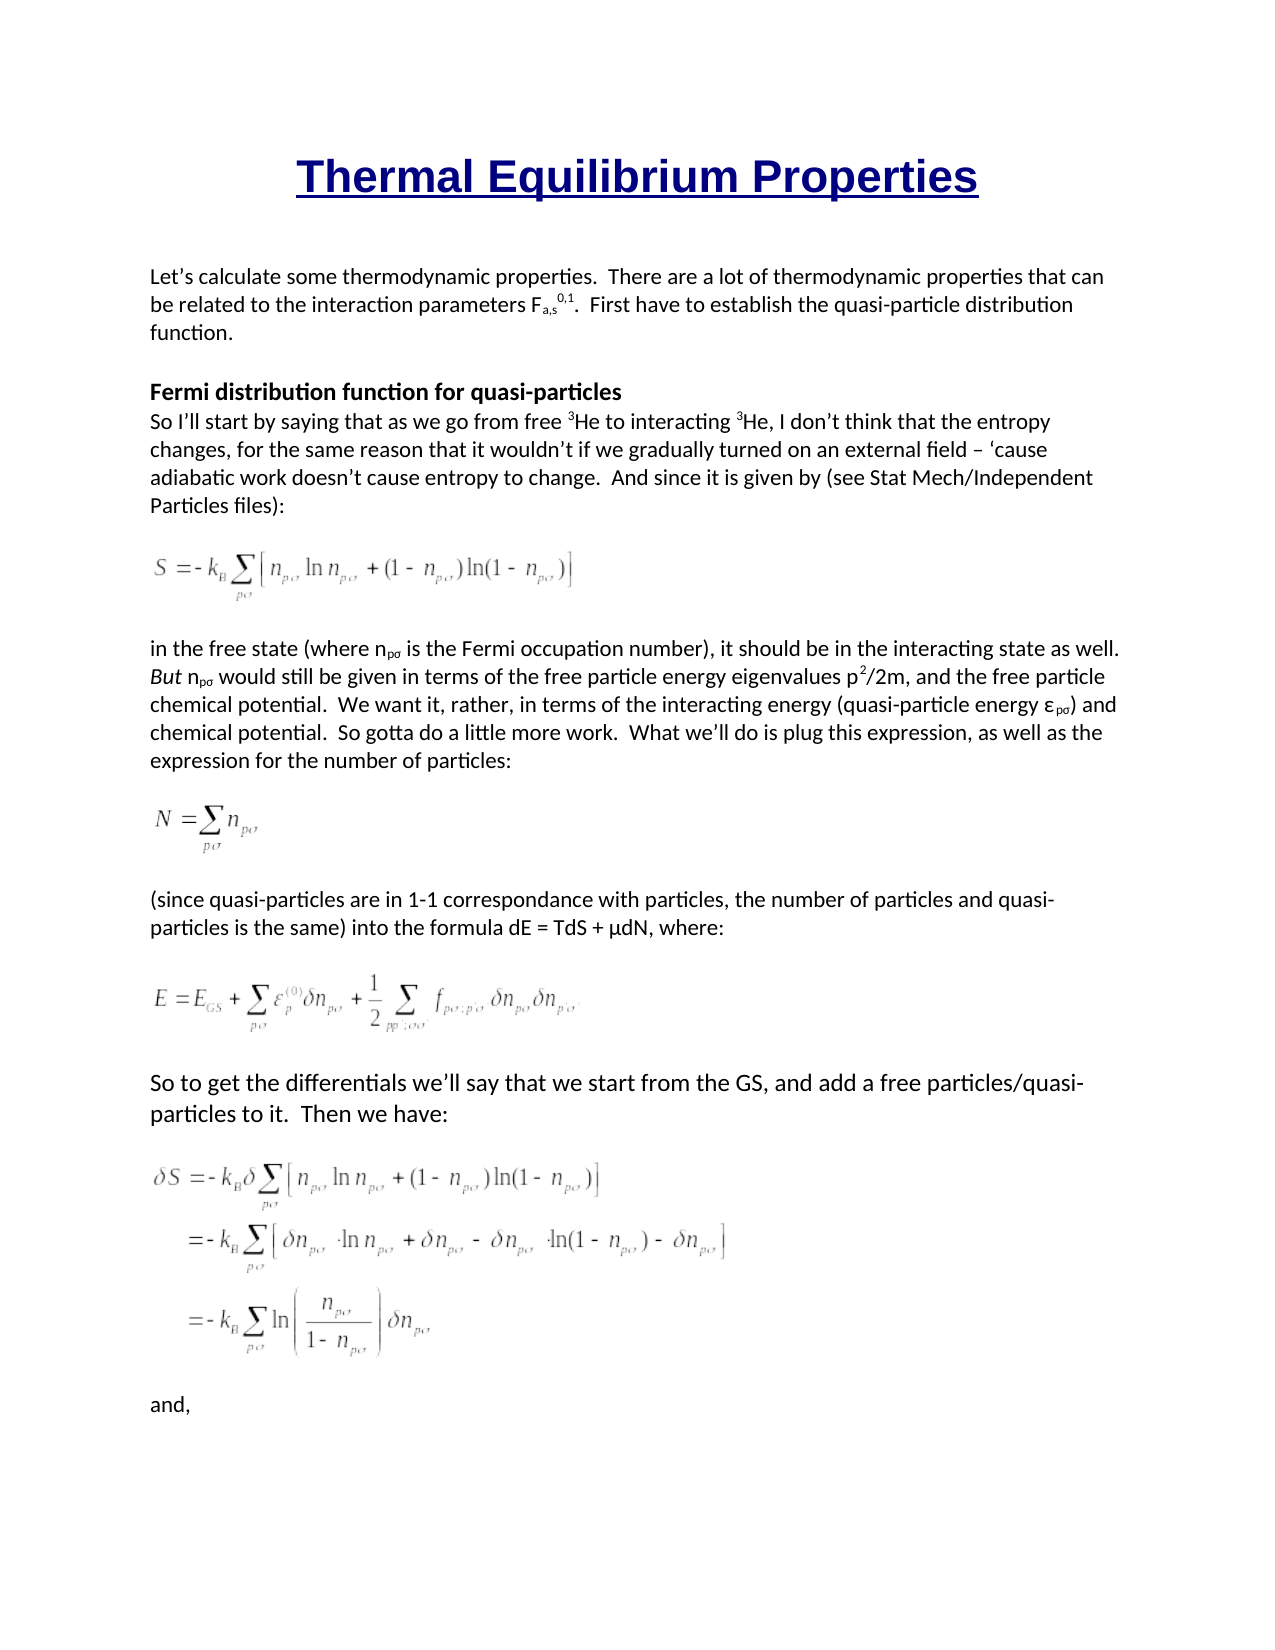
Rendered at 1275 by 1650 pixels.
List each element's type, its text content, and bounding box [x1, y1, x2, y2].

text (since quasi-particles are in 1-1 correspondance with particles, the number of particles and quasi-particles is the same) into the formula dE = TdS + μdN, where: [150, 885, 1125, 941]
text and, [150, 1391, 1125, 1419]
text in the free state (where npσ is the Fermi occupation number), it should be in the interacting state as well. But npσ would still be given in terms of the free particle energy eigenvalues p2/2m, and the free particle chemical potential. We want it, rather, in terms of the interacting energy (quasi-particle energy εpσ) and chemical potential. So gotta do a little more work. What we’ll do is plug this expression, as well as the expression for the number of particles: [150, 634, 1125, 774]
text So I’ll start by saying that as we go from free 3He to interacting 3He, I don’t think that the entropy changes, for the same reason that it wouldn’t if we gradually turned on an external field – ‘cause adiabatic work doesn’t cause entropy to change. And since it is given by (see Stat Mech/Independent Particles files): [150, 407, 1125, 519]
text Let’s calculate some thermodynamic properties. There are a lot of thermodynamic properties that can be related to the interaction parameters Fa,s0,1. First have to establish the quasi-particle distribution function. [150, 262, 1125, 346]
text So to get the differentials we’ll say that we start from the GS, and add a free particles/quasi-particles to it. Then we have: [150, 1067, 1125, 1128]
text Thermal Equilibrium Properties [150, 150, 1125, 203]
text Fermi distribution function for quasi-particles [150, 377, 1125, 407]
